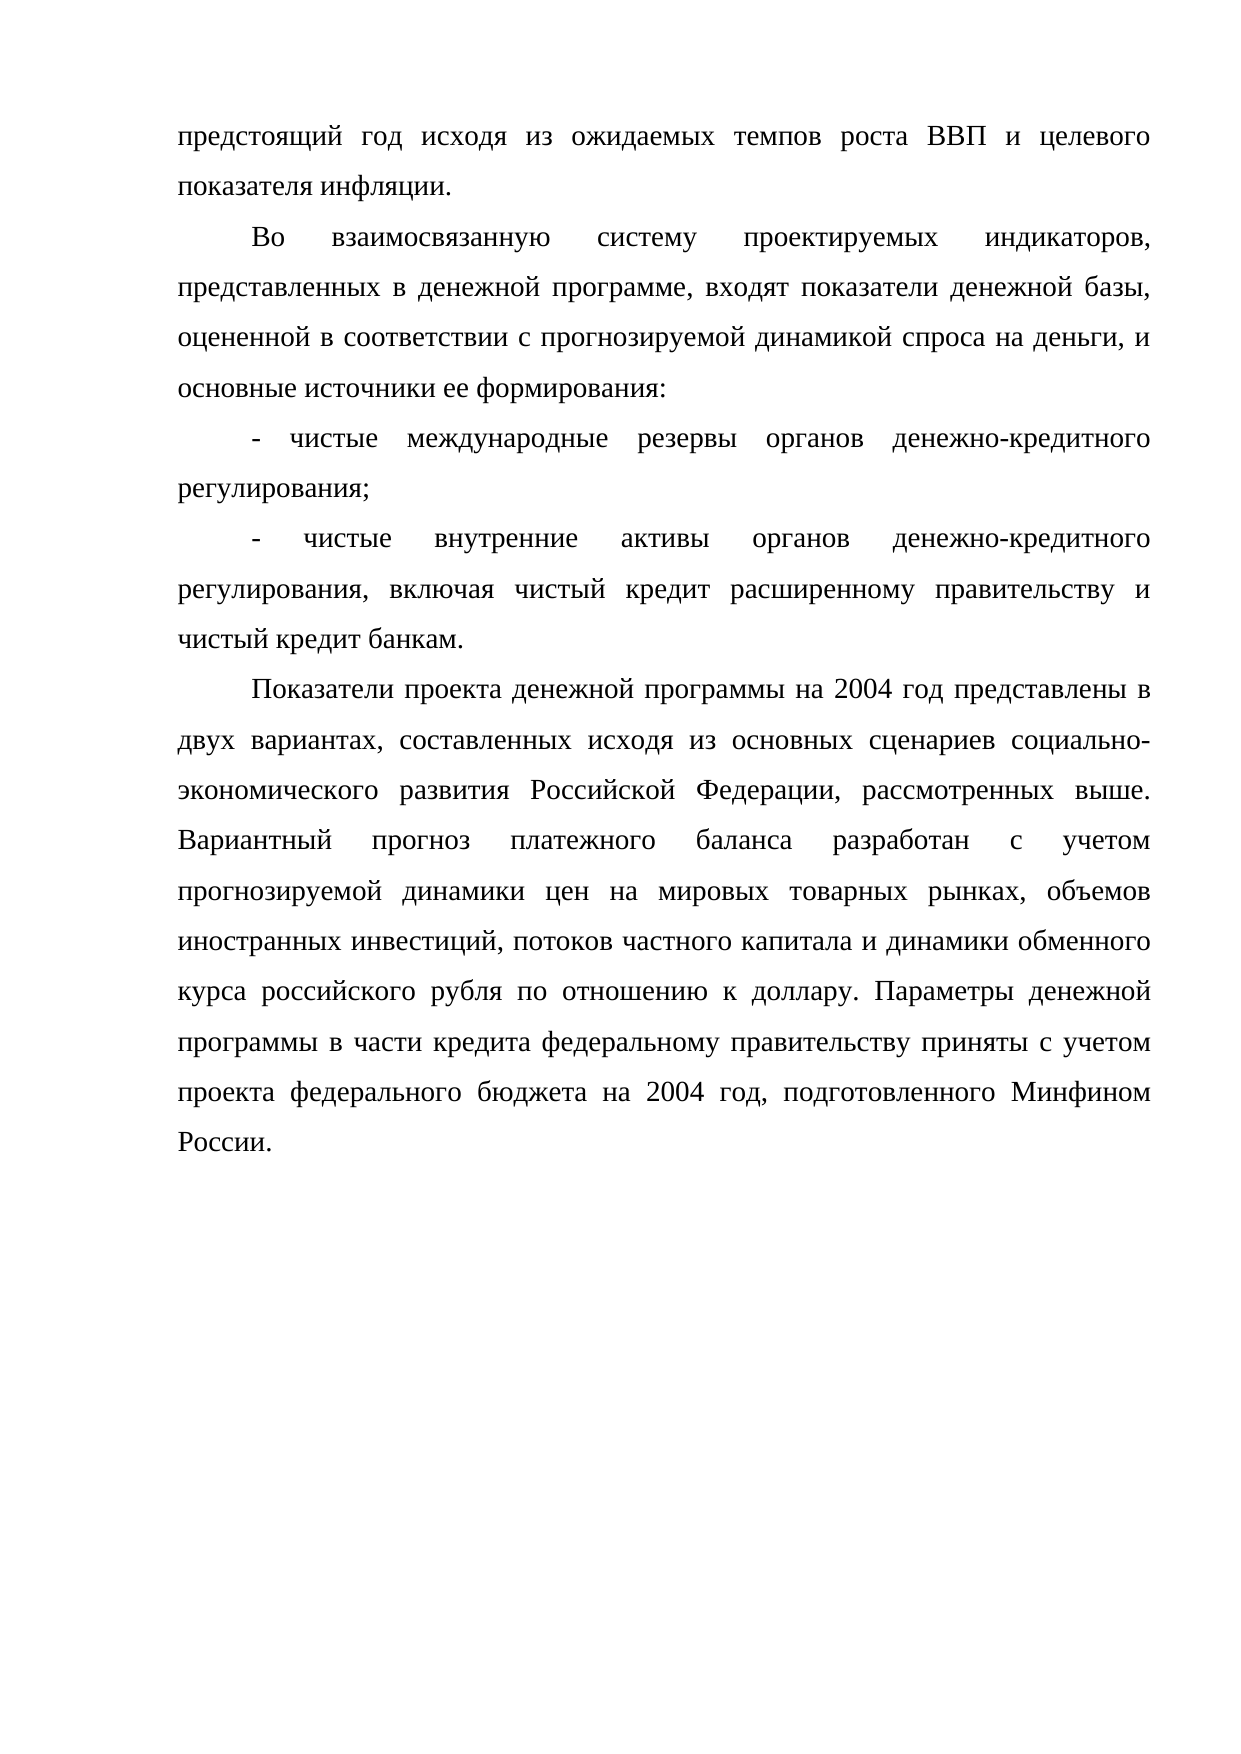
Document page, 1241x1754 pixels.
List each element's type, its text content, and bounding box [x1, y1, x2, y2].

text Во взаимосвязанную систему проектируемых индикаторов, представленных в денежной программе, входят показатели денежной базы, оцененной в соответствии с прогнозируемой динамикой спроса на деньги, и основные источники ее формирования: [177, 219, 1152, 403]
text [177, 118, 1152, 202]
text - чистые международные резервы органов денежно-кредитного регулирования; [177, 420, 1152, 504]
text - чистые внутренние активы органов денежно-кредитного регулирования, включая чистый кредит расширенному правительству и чистый кредит банкам. [177, 521, 1152, 655]
text Показатели проекта денежной программы на 2004 год представлены в двух вариантах, составленных исходя из основных сценариев социально-экономического развития Российской Федерации, рассмотренных выше. Вариантный прогноз платежного баланса разработан с учетом прогнозируемой динамики цен на мировых товарных рынках, объемов иностранных инвестиций, потоков частного капитала и динамики обменного курса российского рубля по отношению к доллару. Параметры денежной программы в части кредита федеральному правительству приняты с учетом проекта федерального бюджета на 2004 год, подготовленного Минфином России. [177, 672, 1152, 1158]
